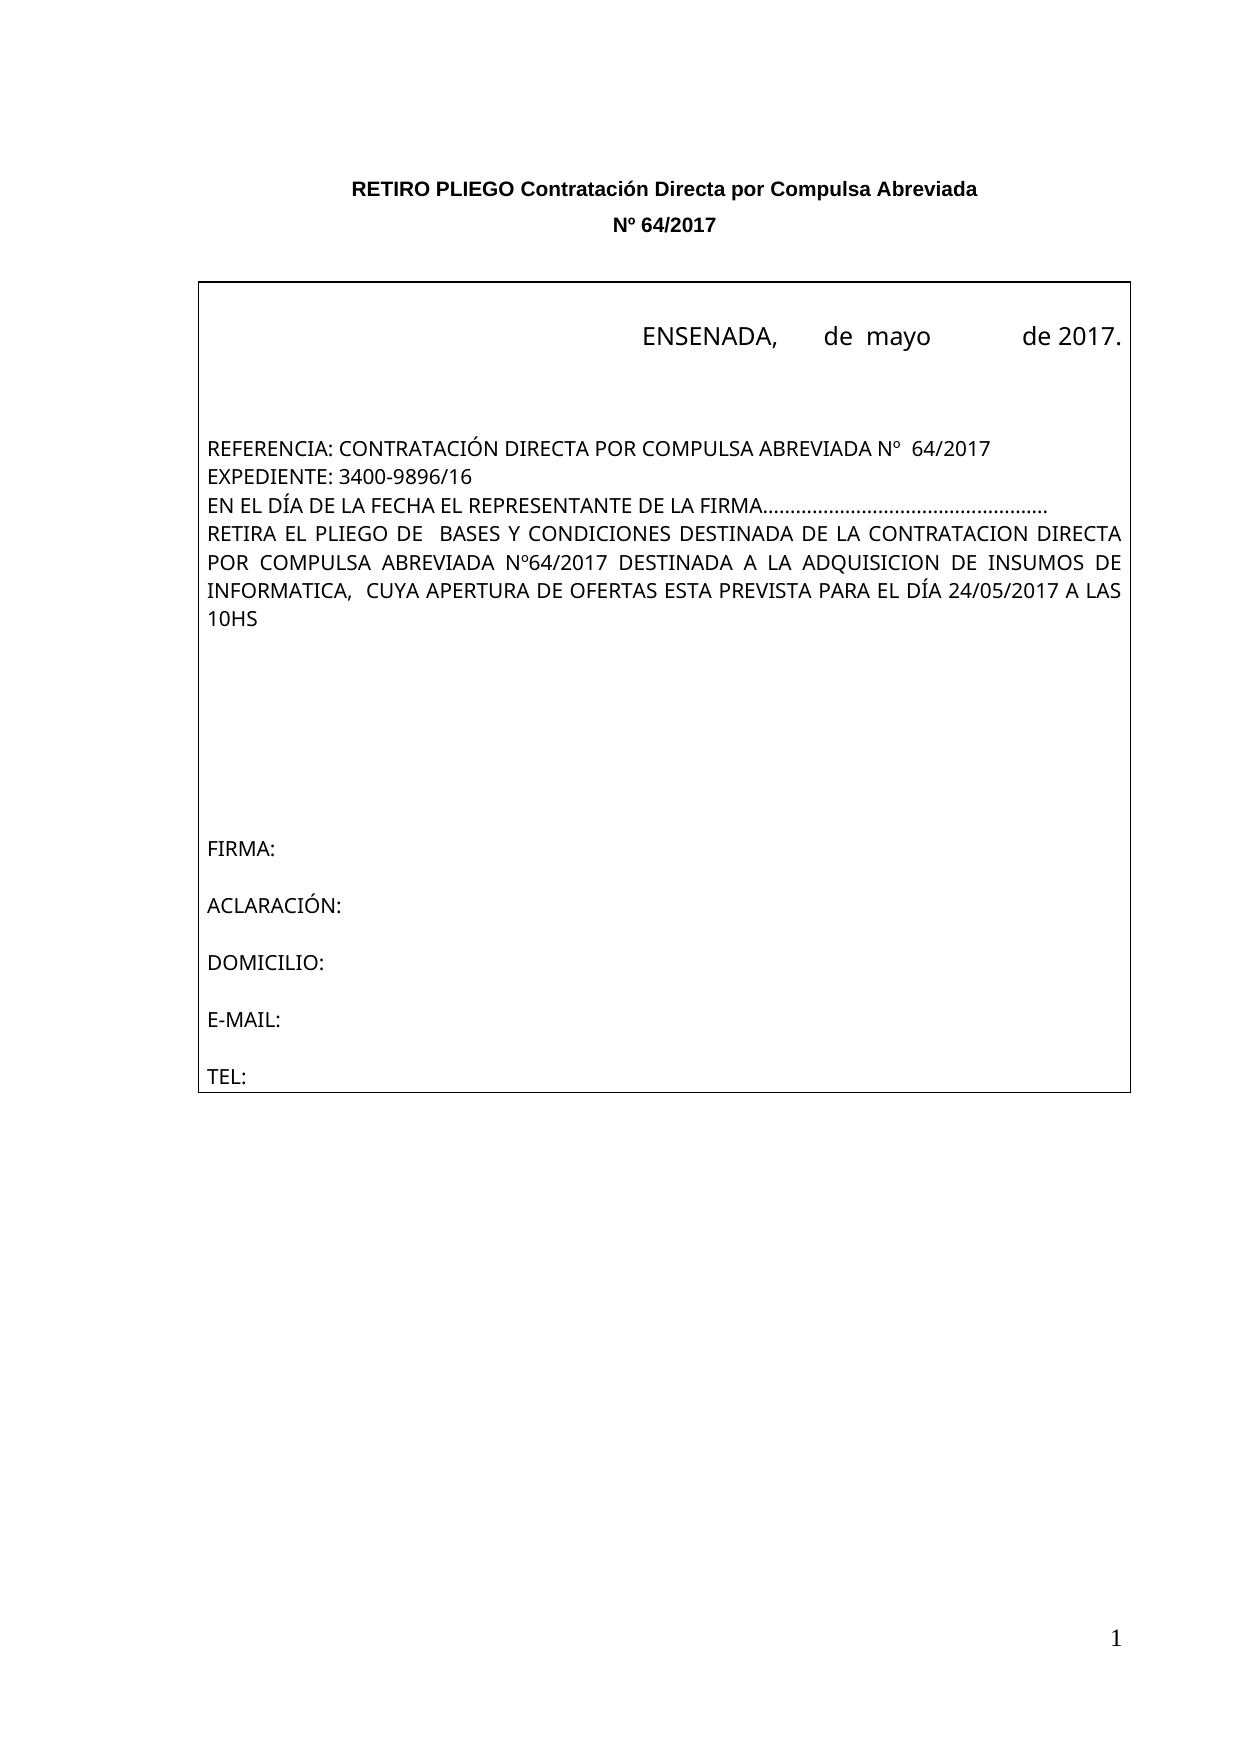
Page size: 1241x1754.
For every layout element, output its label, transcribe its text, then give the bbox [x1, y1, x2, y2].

text RETIRA EL Pliego de Bases y Condiciones DESTINADA de la contratacion directa por compulsa abreviada Nº64/2017 destinada a la ADQUISICION DE INSUMOS DE INFORMATICA, cuya apertura de ofertas esta prevista para el día 24/05/2017 a las 10hs [207, 519, 1122, 633]
text Nº 64/2017 [207, 213, 1122, 237]
text FIRMA: [207, 834, 1122, 863]
text ENSENADA, de mayo de 2017. [207, 318, 1122, 353]
text TEL: [199, 1059, 1130, 1092]
text EXPEDIENTE: 3400-9896/16 [207, 462, 1122, 491]
text REFERENCIA: Contratación Directa por Compulsa Abreviada Nº 64/2017 [207, 434, 1122, 462]
text E-MAIL: [207, 1005, 1122, 1033]
text ACLARACIÓN: [207, 891, 1122, 920]
text En el día de la FECHA EL REPRESENTANTE DE LA FIRMA……………………………………………. [207, 491, 1122, 519]
text RETIRO PLIEGO Contratación Directa por Compulsa Abreviada [207, 177, 1122, 201]
text DOMICILIO: [207, 948, 1122, 977]
